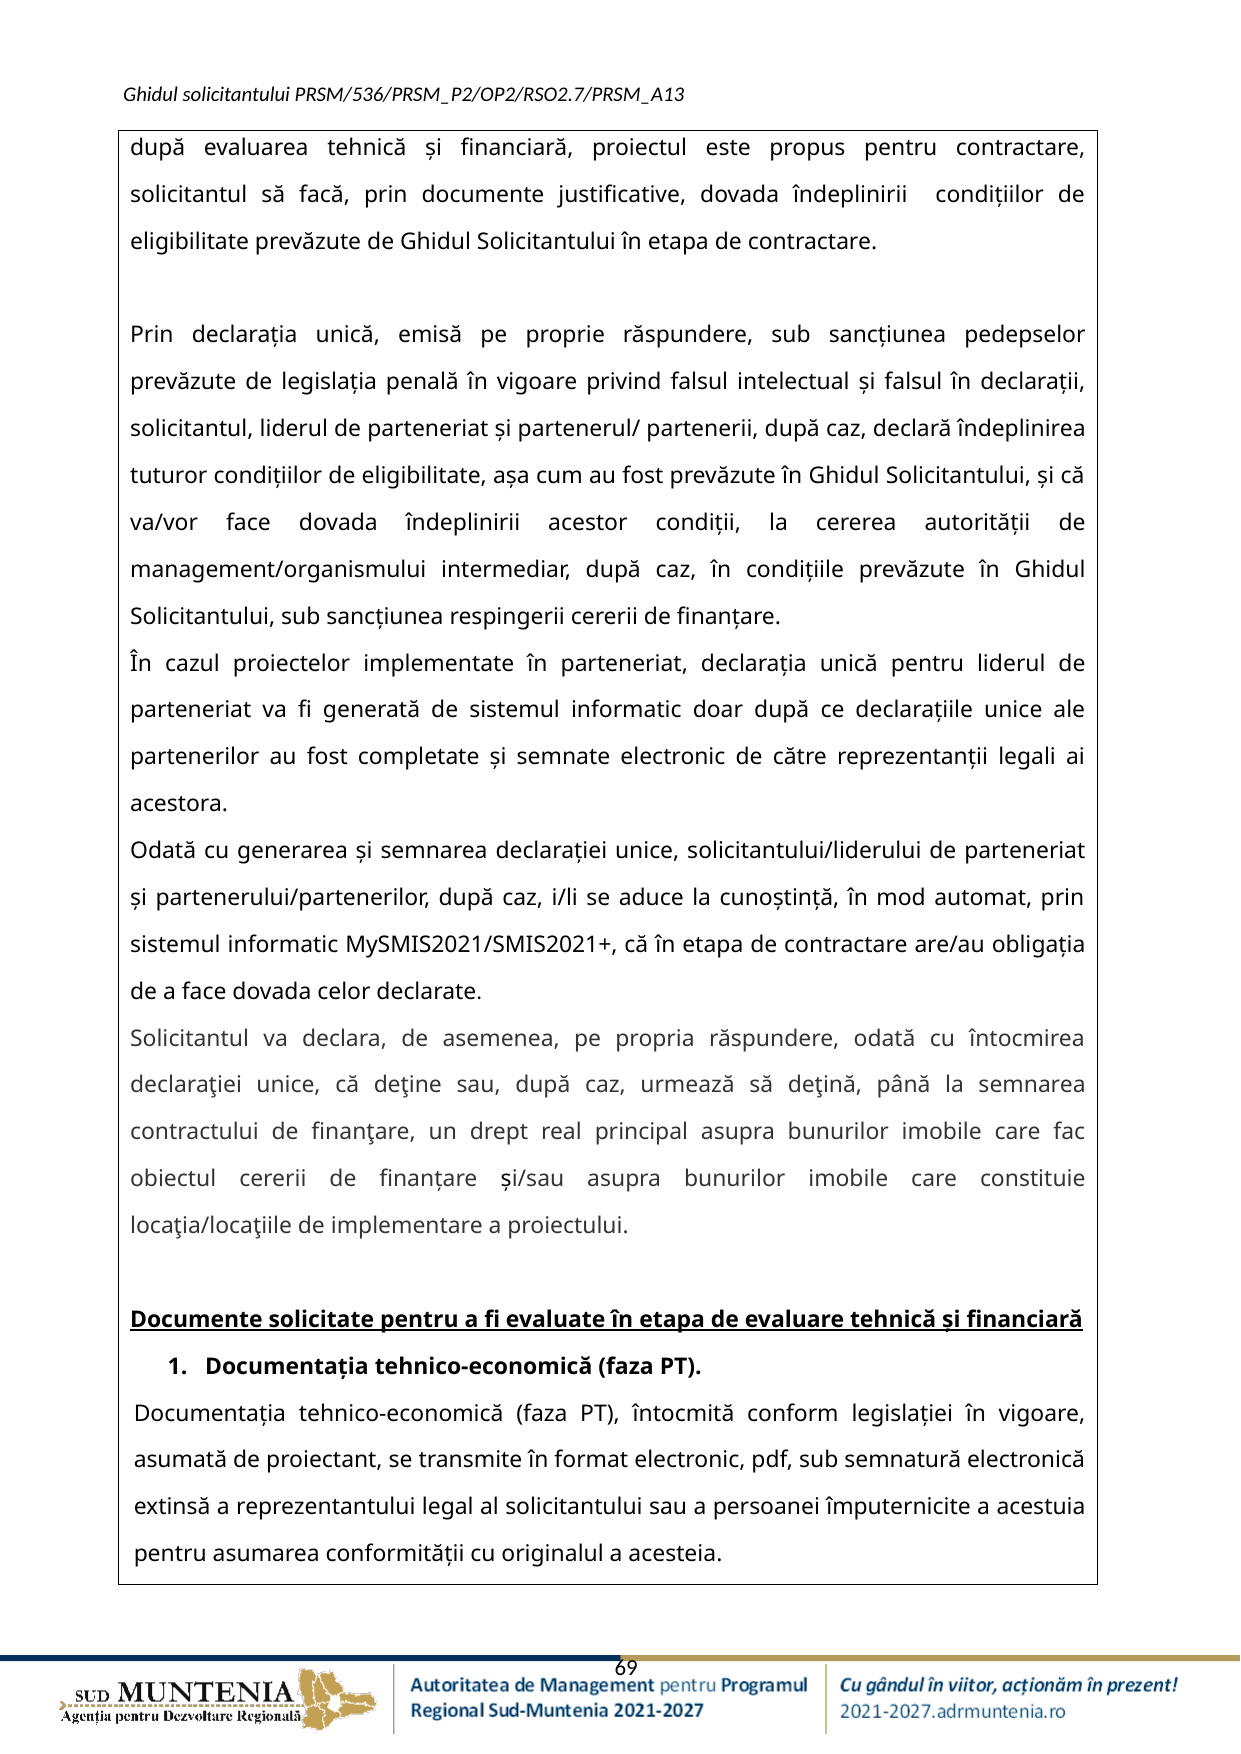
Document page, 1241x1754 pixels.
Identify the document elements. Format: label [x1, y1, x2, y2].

table_header [119, 131, 1097, 1584]
picture [0, 1655, 1241, 1735]
